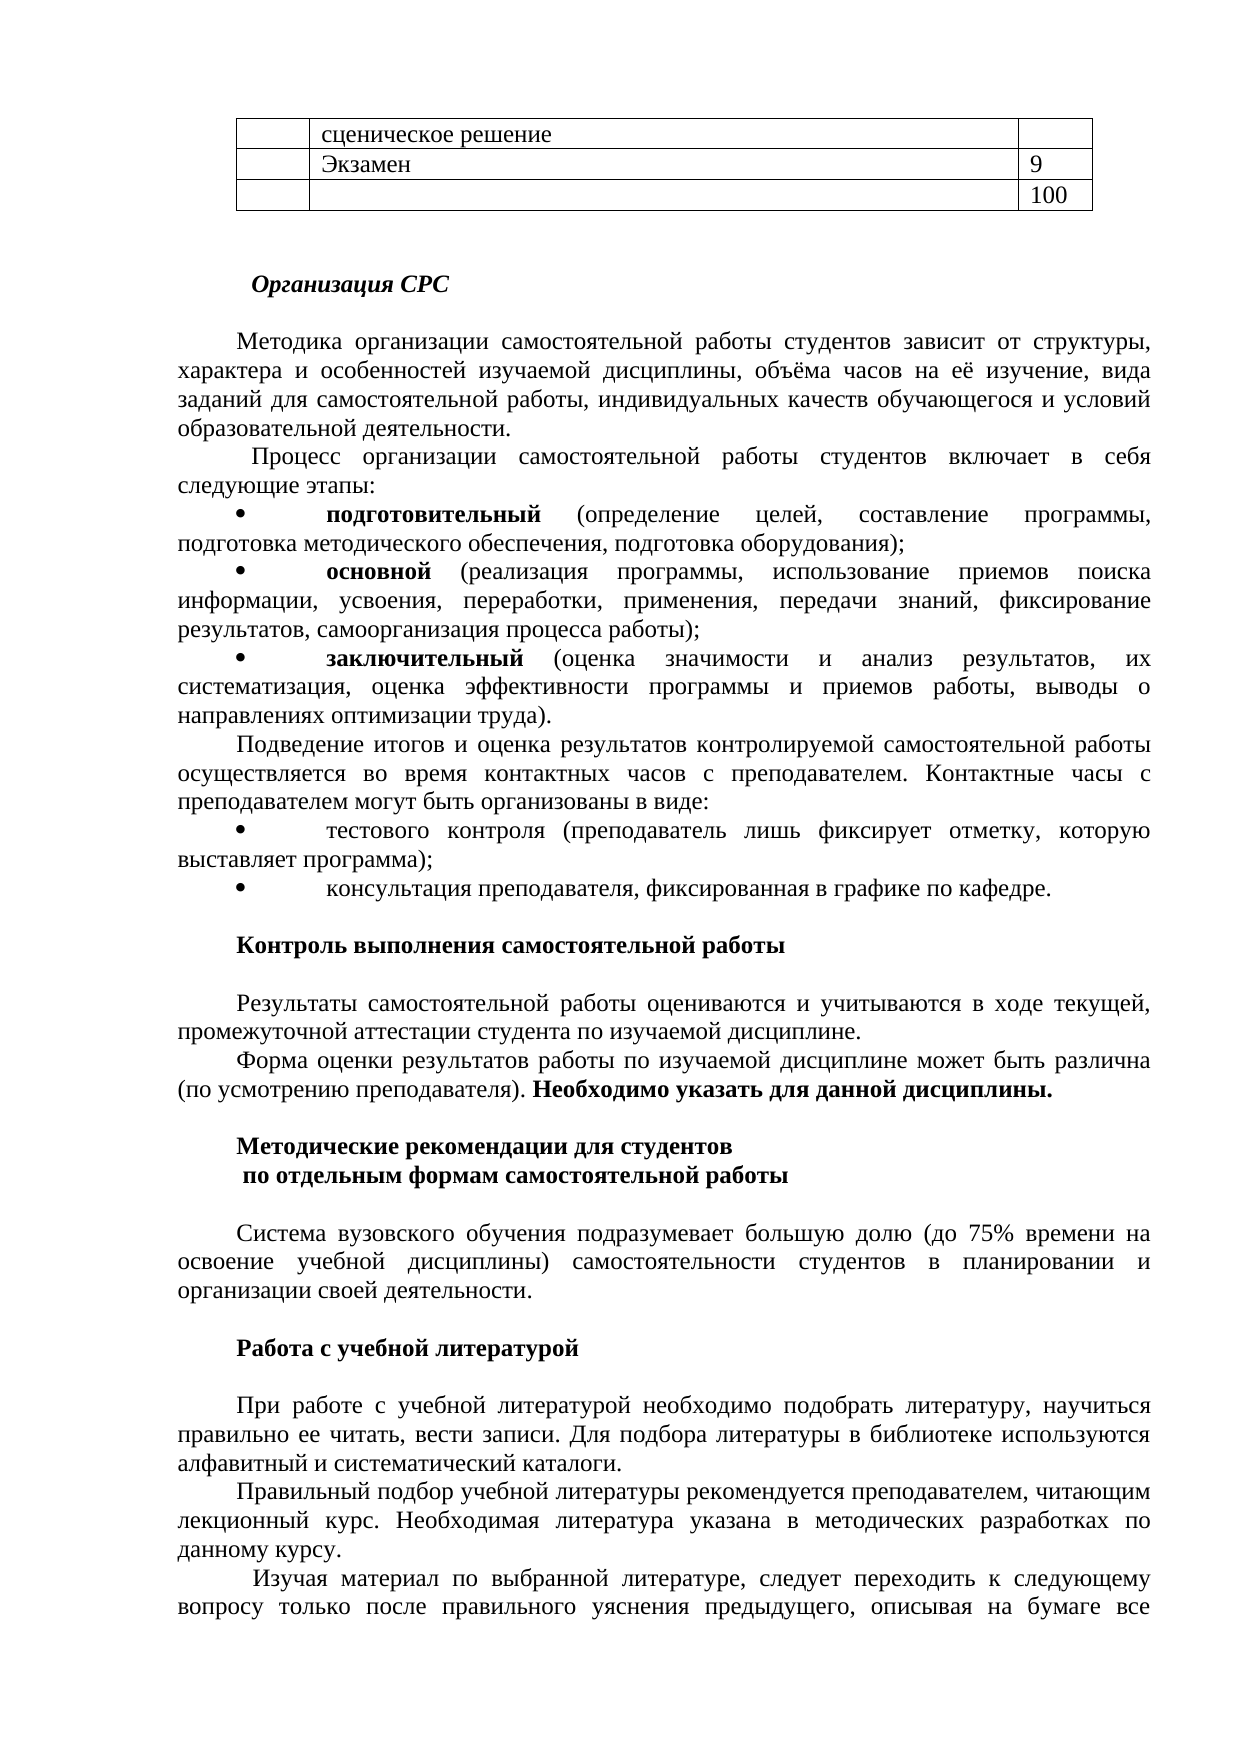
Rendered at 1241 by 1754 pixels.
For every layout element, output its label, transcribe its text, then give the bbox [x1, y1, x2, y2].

table_cell [310, 180, 1018, 210]
text Организация СРС [251, 240, 1152, 298]
list тестового контроля (преподаватель лишь фиксирует отметку, которую выставляет программа); [177, 815, 1152, 873]
text Работа с учебной литературой [177, 1333, 1152, 1361]
table_cell [237, 149, 309, 179]
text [177, 1563, 1152, 1620]
list подготовительный (определение целей, составление программы, подготовка методического обеспечения, подготовка оборудования); [177, 499, 1152, 556]
list консультация преподавателя, фиксированная в графике по кафедре. [177, 873, 1152, 901]
text Процесс организации самостоятельной работы студентов включает в себя следующие этапы: [177, 441, 1152, 499]
list заключительный (оценка значимости и анализ результатов, их систематизация, оценка эффективности программы и приемов работы, выводы о направлениях оптимизации труда). [177, 643, 1152, 729]
text Методические рекомендации для студентов [177, 1131, 1152, 1160]
text Форма оценки результатов работы по изучаемой дисциплине может быть различна (по усмотрению преподавателя). Необходимо указать для данной дисциплины. [177, 1045, 1152, 1103]
text Результаты самостоятельной работы оцениваются и учитываются в ходе текущей, промежуточной аттестации студента по изучаемой дисциплине. [177, 988, 1152, 1045]
table_cell 100 [1019, 180, 1092, 210]
text по отдельным формам самостоятельной работы [177, 1160, 1152, 1189]
text Правильный подбор учебной литературы рекомендуется преподавателем, читающим лекционный курс. Необходимая литература указана в методических разработках по данному курсу. [177, 1476, 1152, 1563]
table_cell 12 [237, 119, 309, 148]
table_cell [310, 119, 1018, 148]
text Методика организации самостоятельной работы студентов зависит от структуры, характера и особенностей изучаемой дисциплины, объёма часов на её изучение, вида заданий для самостоятельной работы, индивидуальных качеств обучающегося и условий образовательной деятельности. [177, 326, 1152, 441]
text Подведение итогов и оценка результатов контролируемой самостоятельной работы осуществляется во время контактных часов с преподавателем. Контактные часы с преподавателем могут быть организованы в виде: [177, 729, 1152, 815]
text При работе с учебной литературой необходимо подобрать литературу, научиться правильно ее читать, вести записи. Для подбора литературы в библиотеке используются алфавитный и систематический каталоги. [177, 1390, 1152, 1476]
table_cell [237, 180, 309, 210]
text Система вузовского обучения подразумевает большую долю (до 75% времени на освоение учебной дисциплины) самостоятельности студентов в планировании и организации своей деятельности. [177, 1218, 1152, 1304]
text Контроль выполнения самостоятельной работы [177, 930, 1152, 959]
list основной (реализация программы, использование приемов поиска информации, усвоения, переработки, применения, передачи знаний, фиксирование результатов, самоорганизация процесса работы); [177, 556, 1152, 643]
table_cell 9 [1019, 149, 1092, 179]
table_cell 10 [1019, 119, 1092, 148]
table_cell Экзамен [310, 149, 1018, 179]
